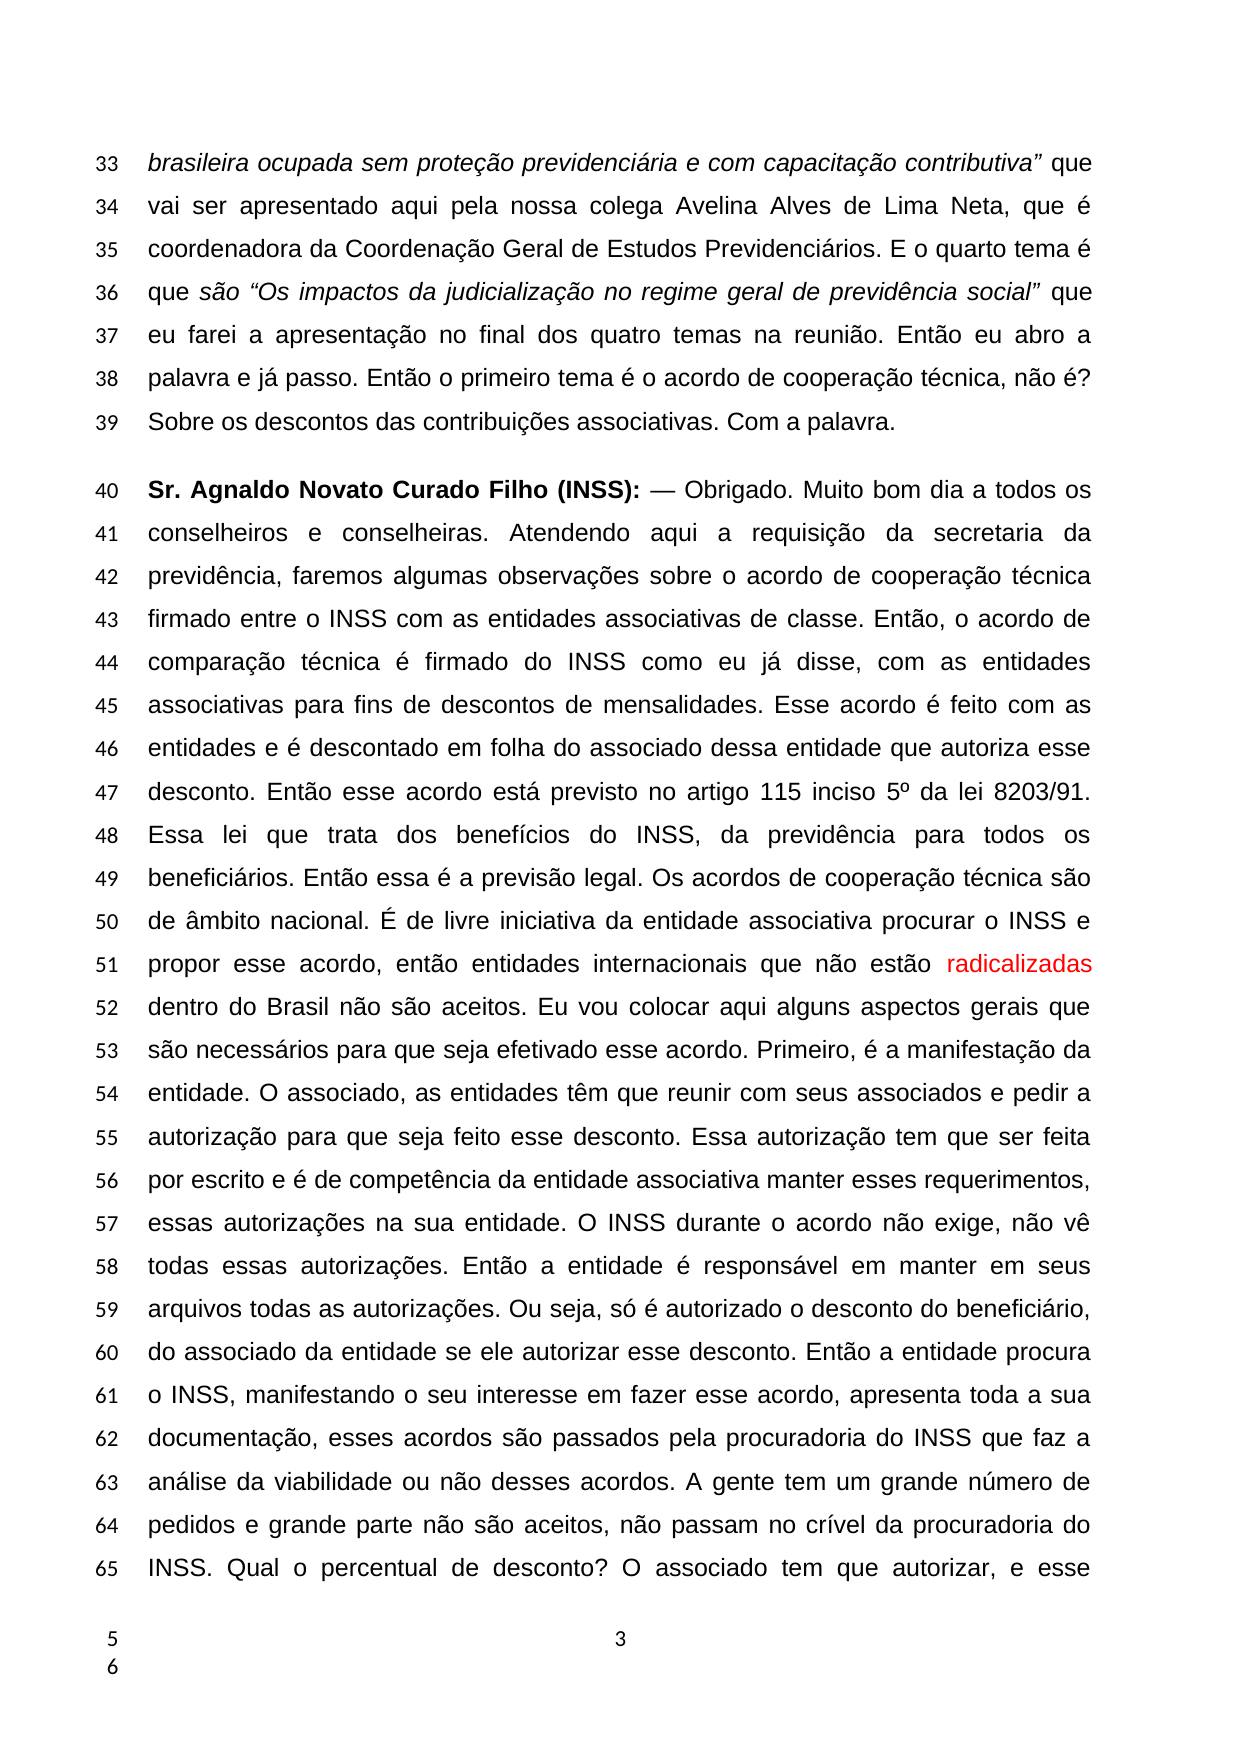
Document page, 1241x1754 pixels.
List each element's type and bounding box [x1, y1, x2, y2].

text [148, 474, 1092, 1581]
text [148, 148, 1092, 435]
